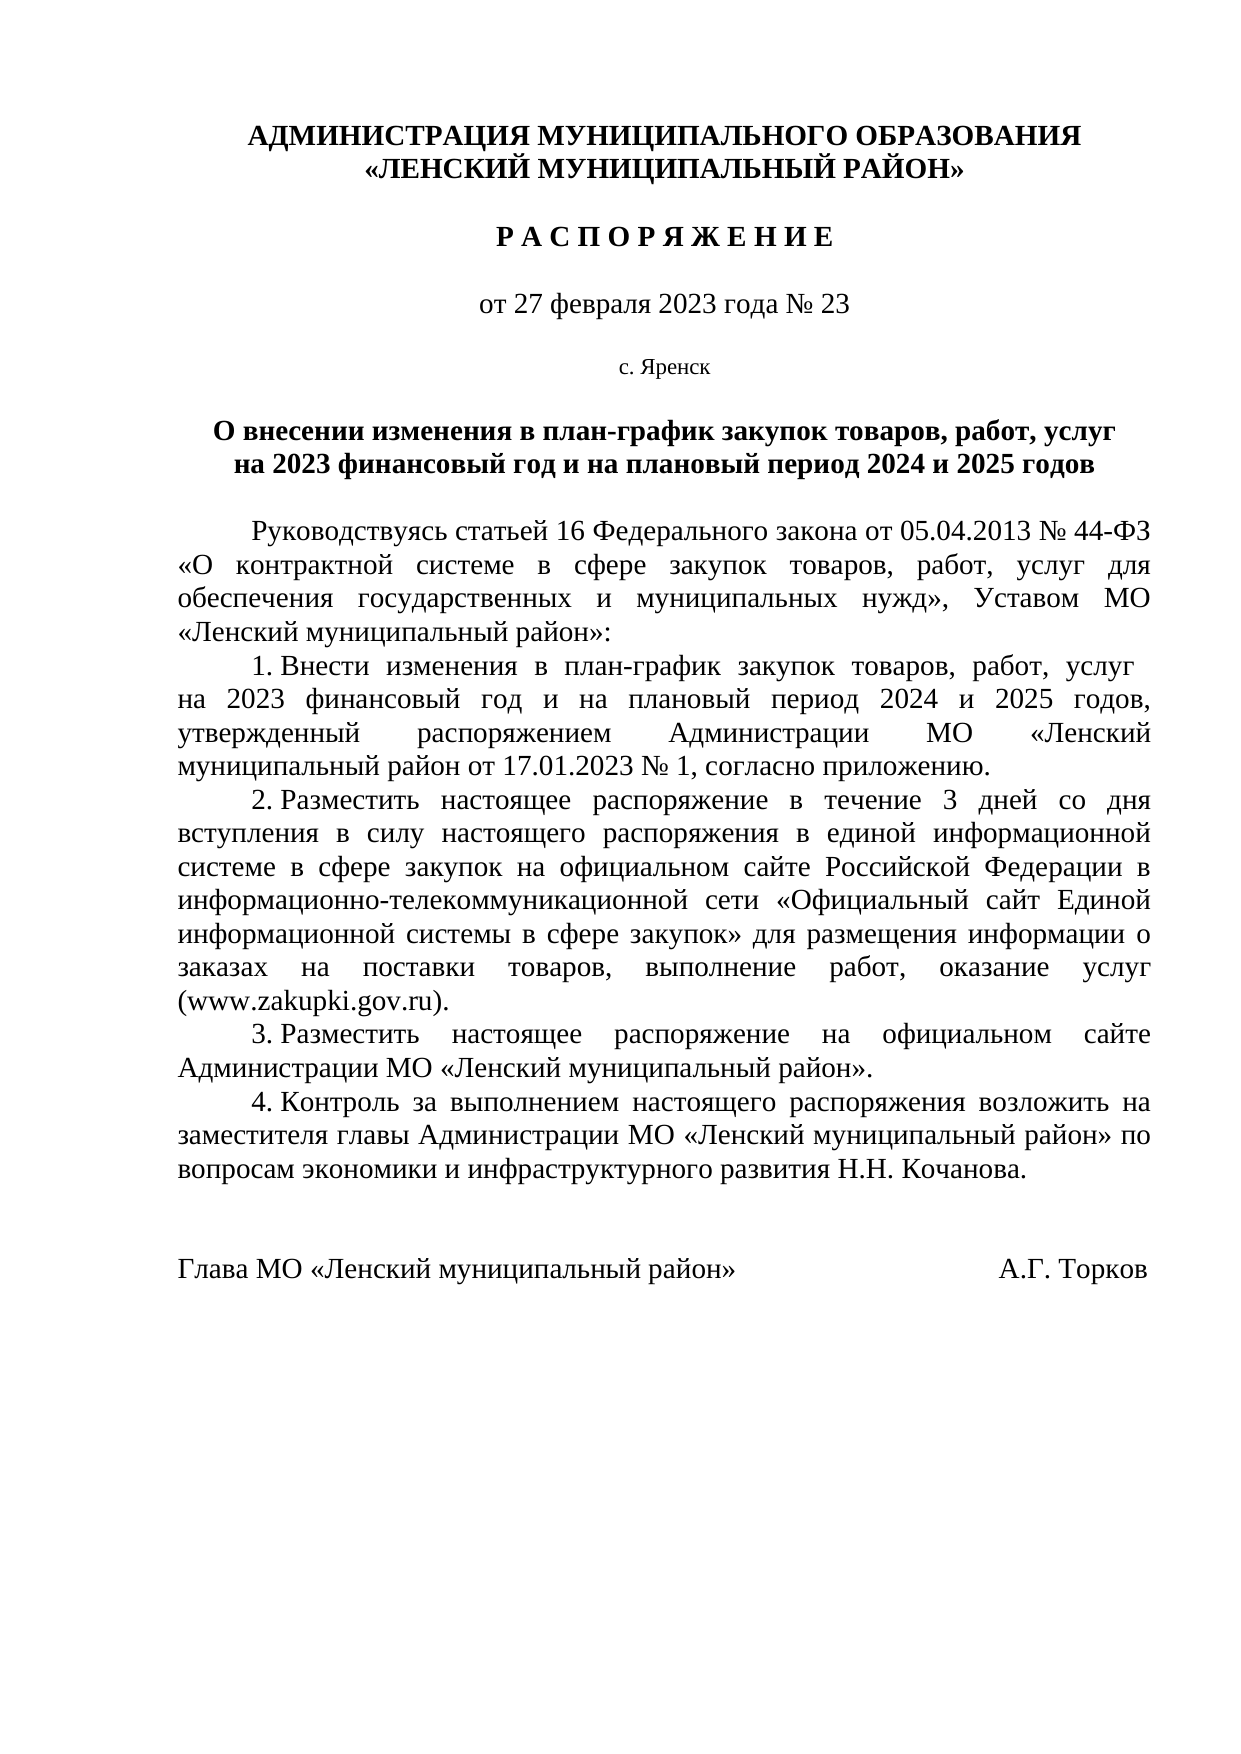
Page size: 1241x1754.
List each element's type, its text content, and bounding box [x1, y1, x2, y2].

list Разместить настоящее распоряжение на официальном сайте Администрации МО «Ленский муниципальный район». [177, 1017, 1152, 1084]
list Разместить настоящее распоряжение в течение 3 дней со дня вступления в силу настоящего распоряжения в единой информационной системе в сфере закупок на официальном сайте Российской Федерации в информационно-телекоммуникационной сети «Официальный сайт Единой информационной системы в сфере закупок» для размещения информации о заказах на поставки товаров, выполнение работ, оказание услуг (www.zakupki.gov.ru). [177, 782, 1152, 1017]
table_header О внесении изменения в план-график закупок товаров, работ, услуг на 2023 финансовый год и на плановый период 2024 и 2025 годов [166, 413, 1163, 480]
subtitle Р А С П О Р Я Ж Е Н И Е [177, 219, 1152, 252]
text Руководствуясь статьей 16 Федерального закона от 05.04.2013 № 44-ФЗ «О контрактной системе в сфере закупок товаров, работ, услуг для обеспечения государственных и муниципальных нужд», Уставом МО «Ленский муниципальный район»: [177, 513, 1152, 648]
subtitle «ЛЕНСКИЙ МУНИЦИПАЛЬНЫЙ РАЙОН» [177, 152, 1152, 185]
text с. Яренск [177, 353, 1152, 379]
text Глава МО «Ленский муниципальный район» А.Г. Торков [177, 1251, 1152, 1285]
list Контроль за выполнением настоящего распоряжения возложить на заместителя главы Администрации МО «Ленский муниципальный район» по вопросам экономики и инфраструктурного развития Н.Н. Кочанова. [177, 1084, 1152, 1184]
list Внести изменения в план-график закупок товаров, работ, услуг на 2023 финансовый год и на плановый период 2024 и 2025 годов, утвержденный распоряжением Администрации МО «Ленский муниципальный район от 17.01.2023 № 1, согласно приложению. [177, 648, 1152, 782]
subtitle АДМИНИСТРАЦИЯ МУНИЦИПАЛЬНОГО ОБРАЗОВАНИЯ [177, 118, 1152, 152]
text от 27 февраля 2023 года № 23 [177, 286, 1152, 319]
